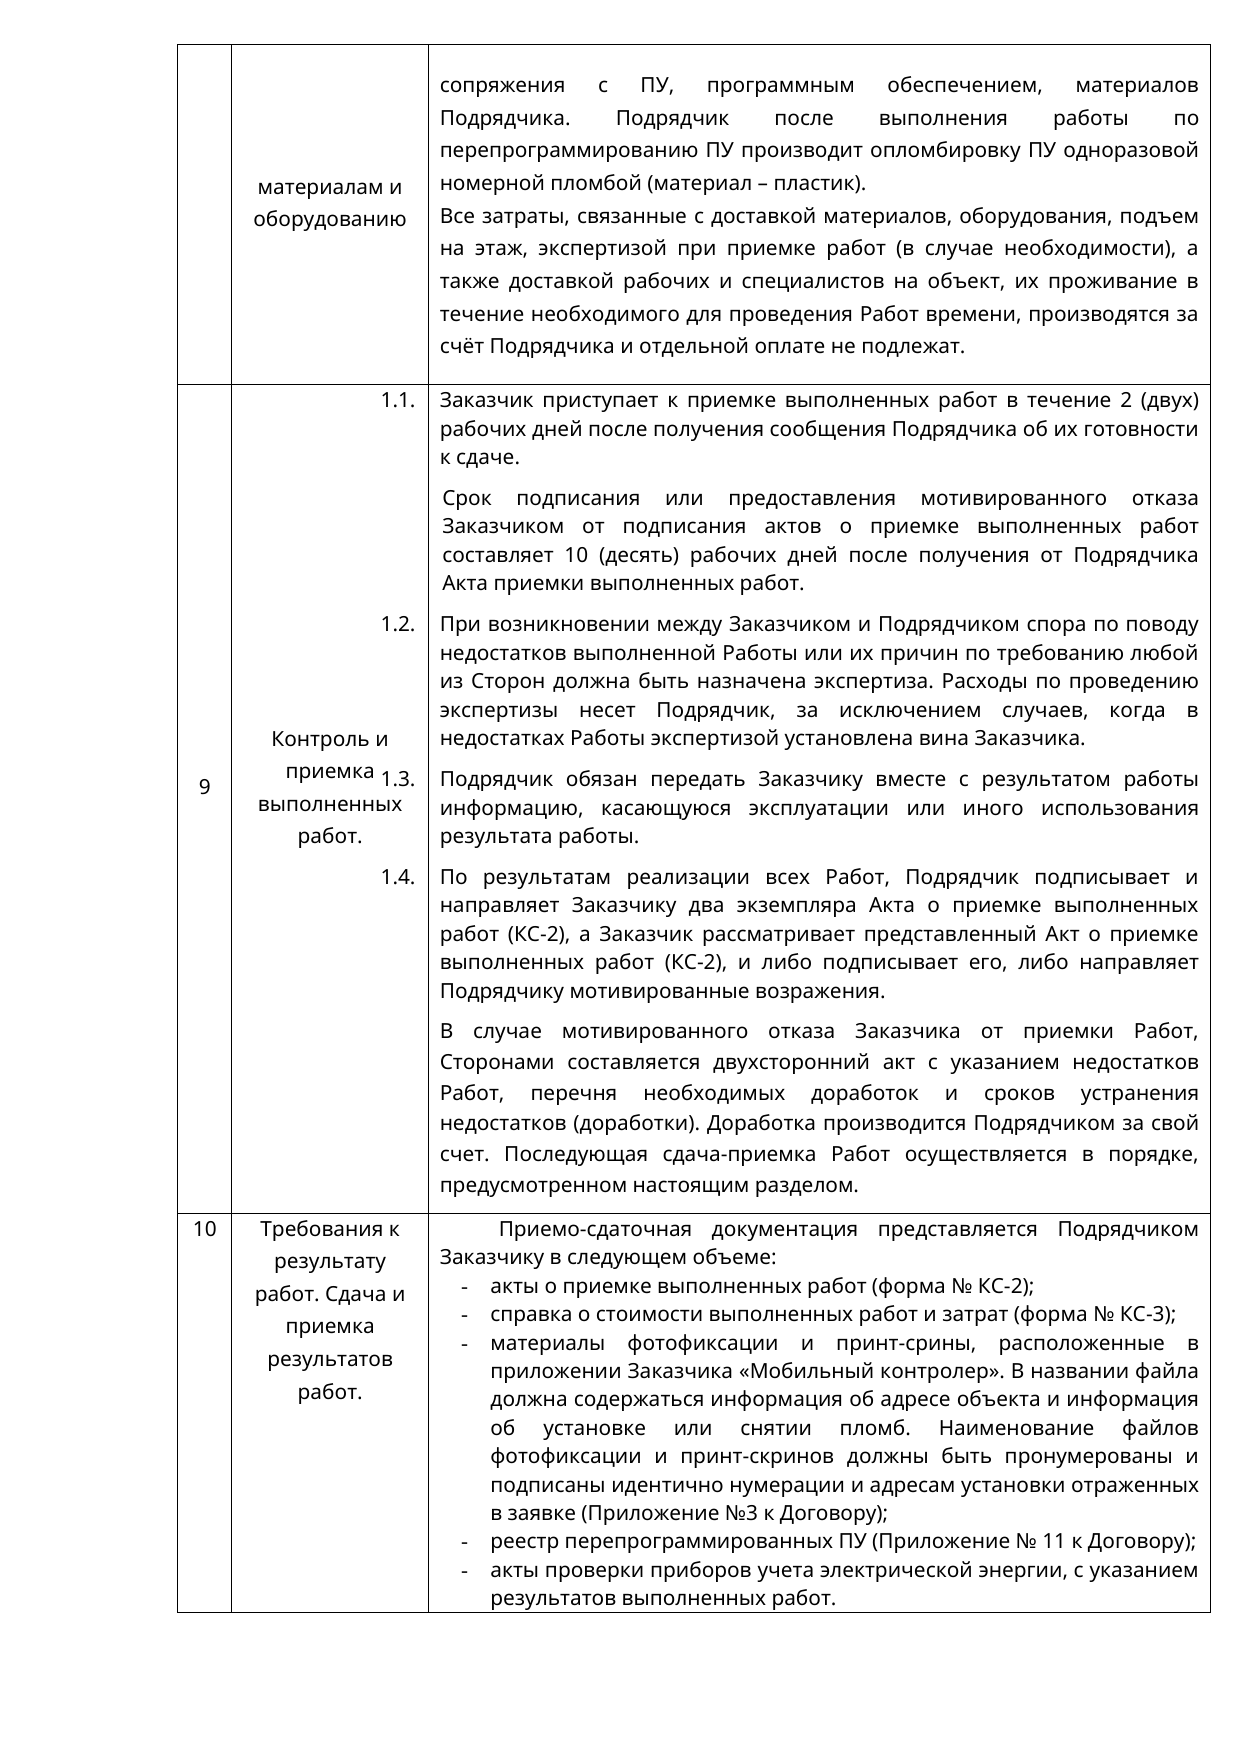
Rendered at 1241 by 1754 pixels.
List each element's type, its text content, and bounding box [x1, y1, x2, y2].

table_cell Заказчик приступает к приемке выполненных работ в течение 2 (двух) рабочих дней после получения сообщения Подрядчика об их готовности к сдаче. Срок подписания или предоставления мотивированного отказа Заказчиком от подписания актов о приемке выполненных работ составляет 10 (десять) рабочих дней после получения от Подрядчика Акта приемки выполненных работ. При возникновении между Заказчиком и Подрядчиком спора по поводу недостатков выполненной Работы или их причин по требованию любой из Сторон должна быть назначена экспертиза. Расходы по проведению экспертизы несет Подрядчик, за исключением случаев, когда в недостатках Работы экспертизой установлена вина Заказчика. Подрядчик обязан передать Заказчику вместе с результатом работы информацию, касающуюся эксплуатации или иного использования результата работы. По результатам реализации всех Работ, Подрядчик подписывает и направляет Заказчику два экземпляра Акта о приемке выполненных работ (КС-2), а Заказчик рассматривает представленный Акт о приемке выполненных работ (КС-2), и либо подписывает его, либо направляет Подрядчику мотивированные возражения. В случае мотивированного отказа Заказчика от приемки Работ, Сторонами составляется двухсторонний акт с указанием недостатков Работ, перечня необходимых доработок и сроков устранения недостатков (доработки). Доработка производится Подрядчиком за свой счет. Последующая сдача-приемка Работ осуществляется в порядке, предусмотренном настоящим разделом. [429, 385, 1210, 1213]
table_cell 9 [178, 385, 231, 1213]
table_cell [429, 45, 1210, 384]
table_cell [429, 1214, 1210, 1612]
table_cell 8 [178, 45, 231, 384]
table_cell Контроль и приемка выполненных работ. [232, 385, 428, 1213]
table_cell 10 [178, 1214, 231, 1612]
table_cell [232, 45, 428, 384]
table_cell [232, 1214, 428, 1612]
